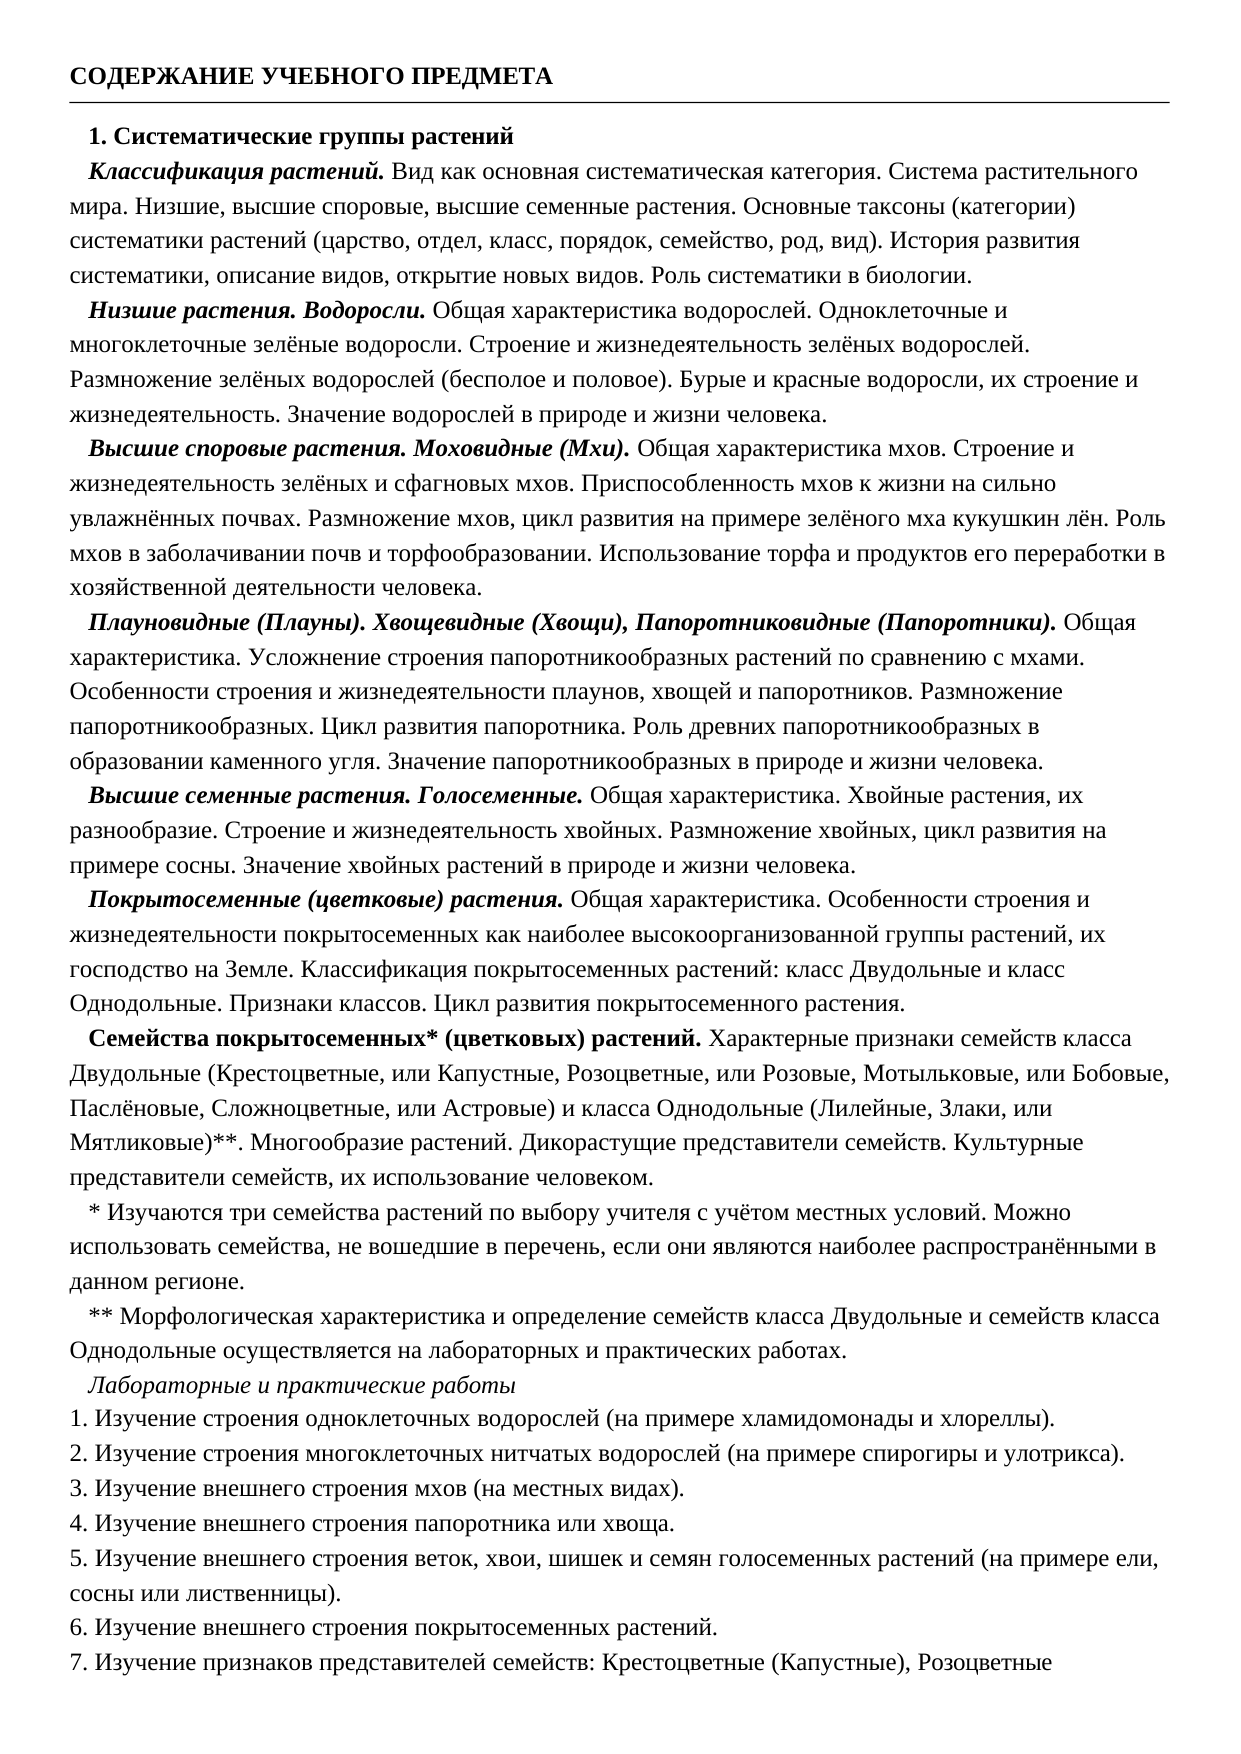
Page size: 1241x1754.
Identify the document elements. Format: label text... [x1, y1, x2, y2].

text Классификация растений. Вид как основная систематическая категория. Система растительного мира. Низшие, высшие споровые, высшие семенные растения. Основные таксоны (категории) систематики растений (царство, отдел, класс, порядок, семейство, род, вид). История развития систематики, описание видов, открытие новых видов. Роль систематики в биологии. [69, 156, 1182, 289]
text Особенности строения и жизнедеятельности плаунов, хвощей и папоротников. Размножение папоротникообразных. Цикл развития папоротника. Роль древних папоротникообразных в образовании каменного угля. Значение папоротникообразных в природе и жизни человека. [69, 676, 1167, 774]
text Высшие семенные растения. Голосеменные. Общая характеристика. Хвойные растения, их разнообразие. Строение и жизнедеятельность хвойных. Размножение хвойных, цикл развития на примере сосны. Значение хвойных растений в природе и жизни человека. [69, 780, 1182, 878]
text * Изучаются три семейства растений по выбору учителя с учётом местных условий. Можно использовать семейства, не вошедшие в перечень, если они являются наиболее распространёнными в данном регионе. [69, 1197, 1182, 1295]
subtitle СОДЕРЖАНИЕ УЧЕБНОГО ПРЕДМЕТА [69, 61, 1182, 90]
text Семейства покрытосеменных* (цветковых) растений. Характерные признаки семейств класса Двудольные (Крестоцветные, или Капустные, Розоцветные, или Розовые, Мотыльковые, или Бобовые, Паслёновые, Сложноцветные, или Астровые) и класса Однодольные (Лилейные, Злаки, или Мятликовые)**. Многообразие растений. Дикорастущие представители семейств. Культурные представители семейств, их использование человеком. [69, 1023, 1182, 1191]
text Низшие растения. Водоросли. Общая характеристика водорослей. Одноклеточные и многоклеточные зелёные водоросли. Строение и жизнедеятельность зелёных водорослей. Размножение зелёных водорослей (бесполое и половое). Бурые и красные водоросли, их строение и жизнедеятельность. Значение водорослей в природе и жизни человека. [69, 295, 1167, 428]
list Изучение строения одноклеточных водорослей (на примере хламидомонады и хлореллы). [69, 1403, 1182, 1432]
list Изучение внешнего строения папоротника или хвоща. [69, 1508, 1182, 1537]
text Плауновидные (Плауны). Хвощевидные (Хвощи), Папоротниковидные (Папоротники). Общая характеристика. Усложнение строения папоротникообразных растений по сравнению с мхами. [69, 607, 1182, 670]
list Изучение внешнего строения мхов (на местных видах). [69, 1473, 1182, 1502]
list Изучение внешнего строения веток, хвои, шишек и семян голосеменных растений (на примере ели, сосны или лиственницы). [69, 1543, 1159, 1606]
list Изучение строения многоклеточных нитчатых водорослей (на примере спирогиры и улотрикса). [69, 1438, 1182, 1467]
list Изучение внешнего строения покрытосеменных растений. [69, 1612, 1182, 1641]
text Покрытосеменные (цветковые) растения. Общая характеристика. Особенности строения и жизнедеятельности покрытосеменных как наиболее высокоорганизованной группы растений, их господство на Земле. Классификация покрытосеменных растений: класс Двудольные и класс Однодольные. Признаки классов. Цикл развития покрытосеменного растения. [69, 884, 1182, 1017]
subtitle 1. Систематические группы растений [88, 121, 1182, 150]
text Высшие споровые растения. Моховидные (Мхи). Общая характеристика мхов. Строение и жизнедеятельность зелёных и сфагновых мхов. Приспособленность мхов к жизни на сильно увлажнённых почвах. Размножение мхов, цикл развития на примере зелёного мха кукушкин лён. Роль мхов в заболачивании почв и торфообразовании. Использование торфа и продуктов его переработки в хозяйственной деятельности человека. [69, 433, 1182, 601]
text ** Морфологическая характеристика и определение семейств класса Двудольные и семейств класса Однодольные осуществляется на лабораторных и практических работах. [69, 1301, 1182, 1364]
list Изучение признаков представителей семейств: Крестоцветные (Капустные), Розоцветные [69, 1647, 1182, 1676]
text Лабораторные и практические работы [88, 1370, 1182, 1399]
